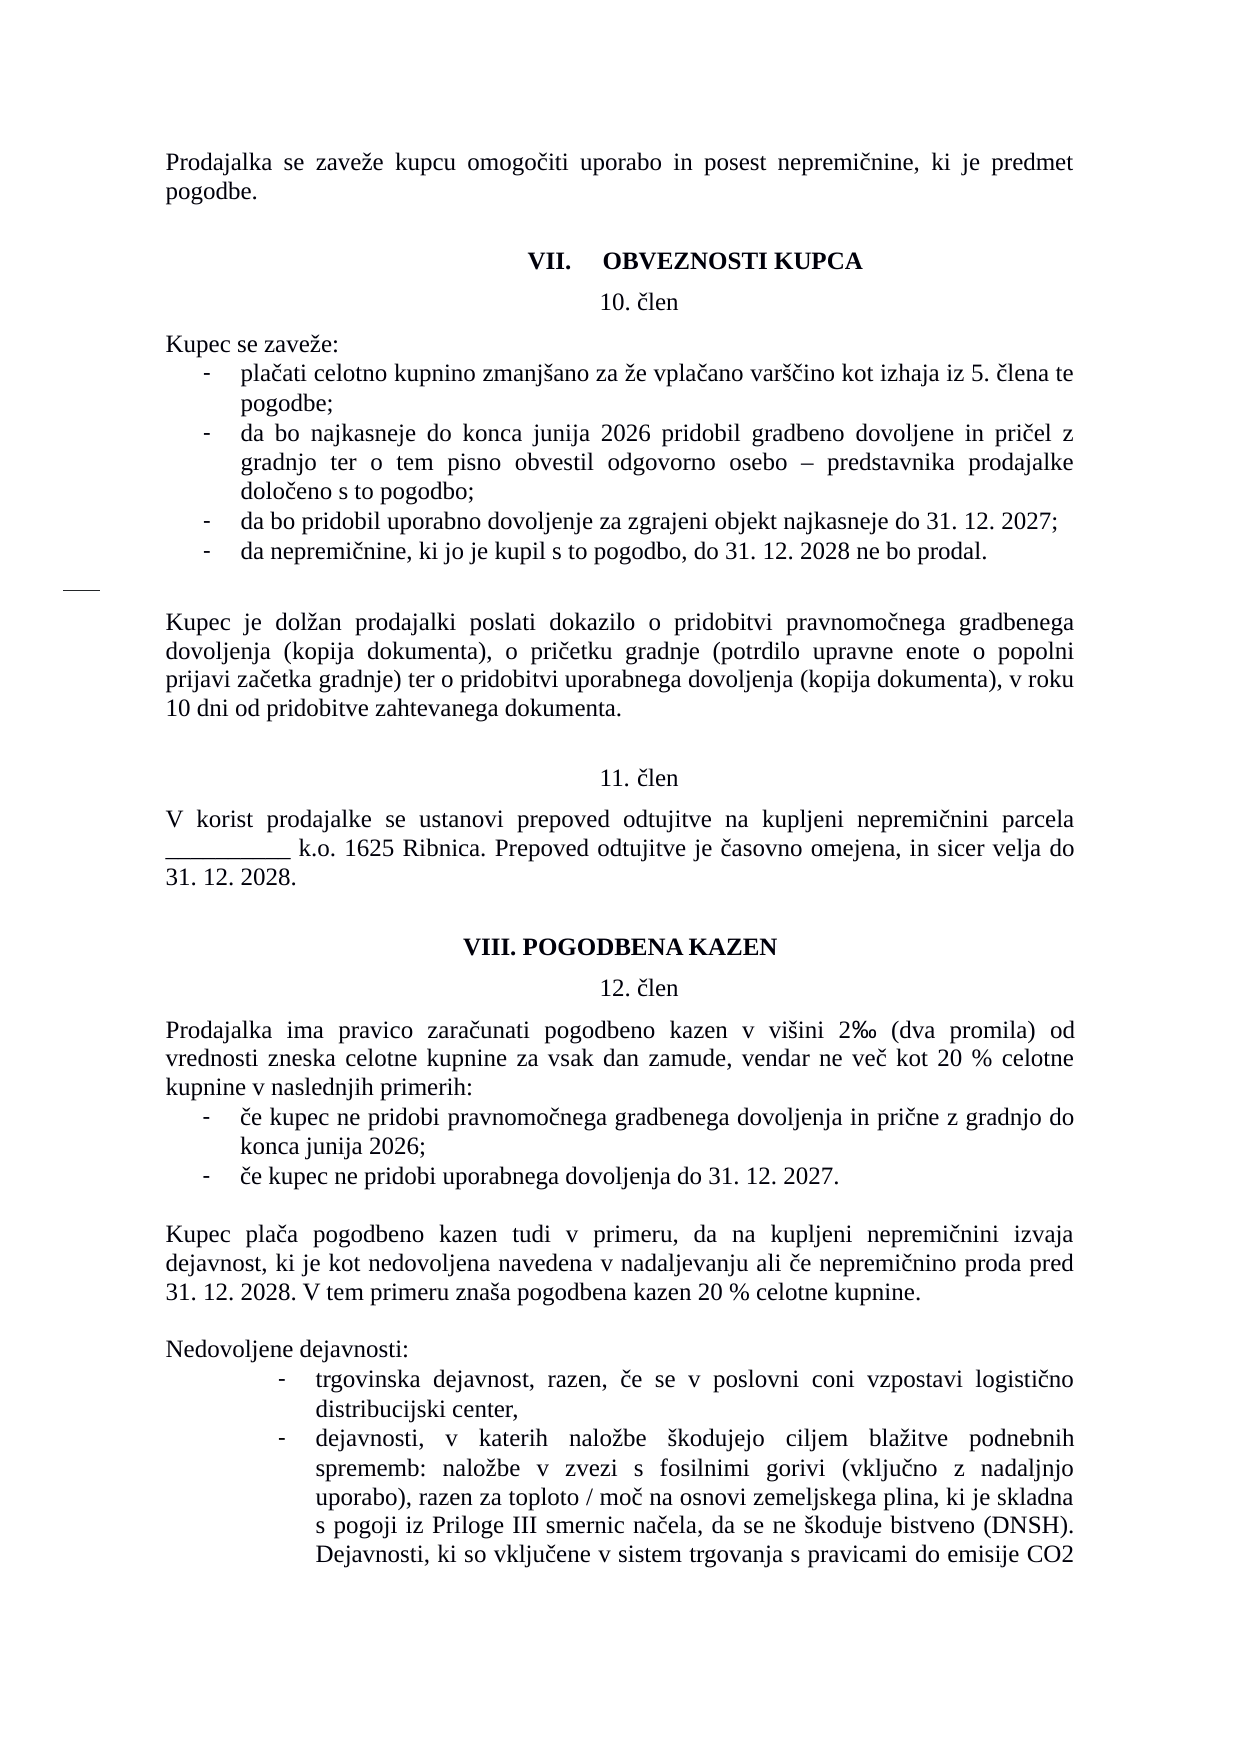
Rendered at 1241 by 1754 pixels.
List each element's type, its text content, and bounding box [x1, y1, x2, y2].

text Kupec se zaveže: [165, 329, 1075, 357]
list člen [203, 287, 1075, 316]
text Kupec plača pogodbeno kazen tudi v primeru, da na kupljeni nepremičnini izvaja dejavnost, ki je kot nedovoljena navedena v nadaljevanju ali če nepremičnino proda pred 31. 12. 2028. V tem primeru znaša pogodbena kazen 20 % celotne kupnine. [165, 1219, 1075, 1306]
list če kupec ne pridobi uporabnega dovoljenja do 31. 12. 2027. [202, 1160, 1075, 1191]
text V korist prodajalke se ustanovi prepoved odtujitve na kupljeni nepremičnini parcela __________ k.o. 1625 Ribnica. Prepoved odtujitve je časovno omejena, in sicer velja do 31. 12. 2028. [165, 804, 1075, 891]
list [278, 1422, 1075, 1568]
text VIII. POGODBENA KAZEN [165, 932, 1075, 961]
list plačati celotno kupnino zmanjšano za že vplačano varščino kot izhaja iz 5. člena te pogodbe; [203, 357, 1075, 417]
list člen [203, 763, 1075, 792]
list OBVEZNOSTI KUPCA [315, 246, 1075, 275]
text Kupec je dolžan prodajalki poslati dokazilo o pridobitvi pravnomočnega gradbenega dovoljenja (kopija dokumenta), o pričetku gradnje (potrdilo upravne enote o popolni prijavi začetka gradnje) ter o pridobitvi uporabnega dovoljenja (kopija dokumenta), v roku 10 dni od pridobitve zahtevanega dokumenta. [165, 607, 1075, 722]
list da bo najkasneje do konca junija 2026 pridobil gradbeno dovoljene in pričel z gradnjo ter o tem pisno obvestil odgovorno osebo – predstavnika prodajalke določeno s to pogodbo; [203, 417, 1075, 505]
text Nedovoljene dejavnosti: [165, 1334, 1075, 1363]
text Prodajalka ima pravico zaračunati pogodbeno kazen v višini 2 (dva promila) od vrednosti zneska celotne kupnine za vsak dan zamude, vendar ne več kot 20 % celotne kupnine v naslednjih primerih: [165, 1014, 1075, 1101]
list da nepremičnine, ki jo je kupil s to pogodbo, do 31. 12. 2028 ne bo prodal. [203, 535, 1075, 566]
list trgovinska dejavnost, razen, če se v poslovni coni vzpostavi logistično distribucijski center, [278, 1363, 1075, 1422]
list če kupec ne pridobi pravnomočnega gradbenega dovoljenja in prične z gradnjo do konca junija 2026; [202, 1101, 1075, 1160]
text Prodajalka se zaveže kupcu omogočiti uporabo in posest nepremičnine, ki je predmet pogodbe. [165, 147, 1075, 205]
list da bo pridobil uporabno dovoljenje za zgrajeni objekt najkasneje do 31. 12. 2027; [203, 505, 1075, 535]
list člen [203, 973, 1075, 1002]
